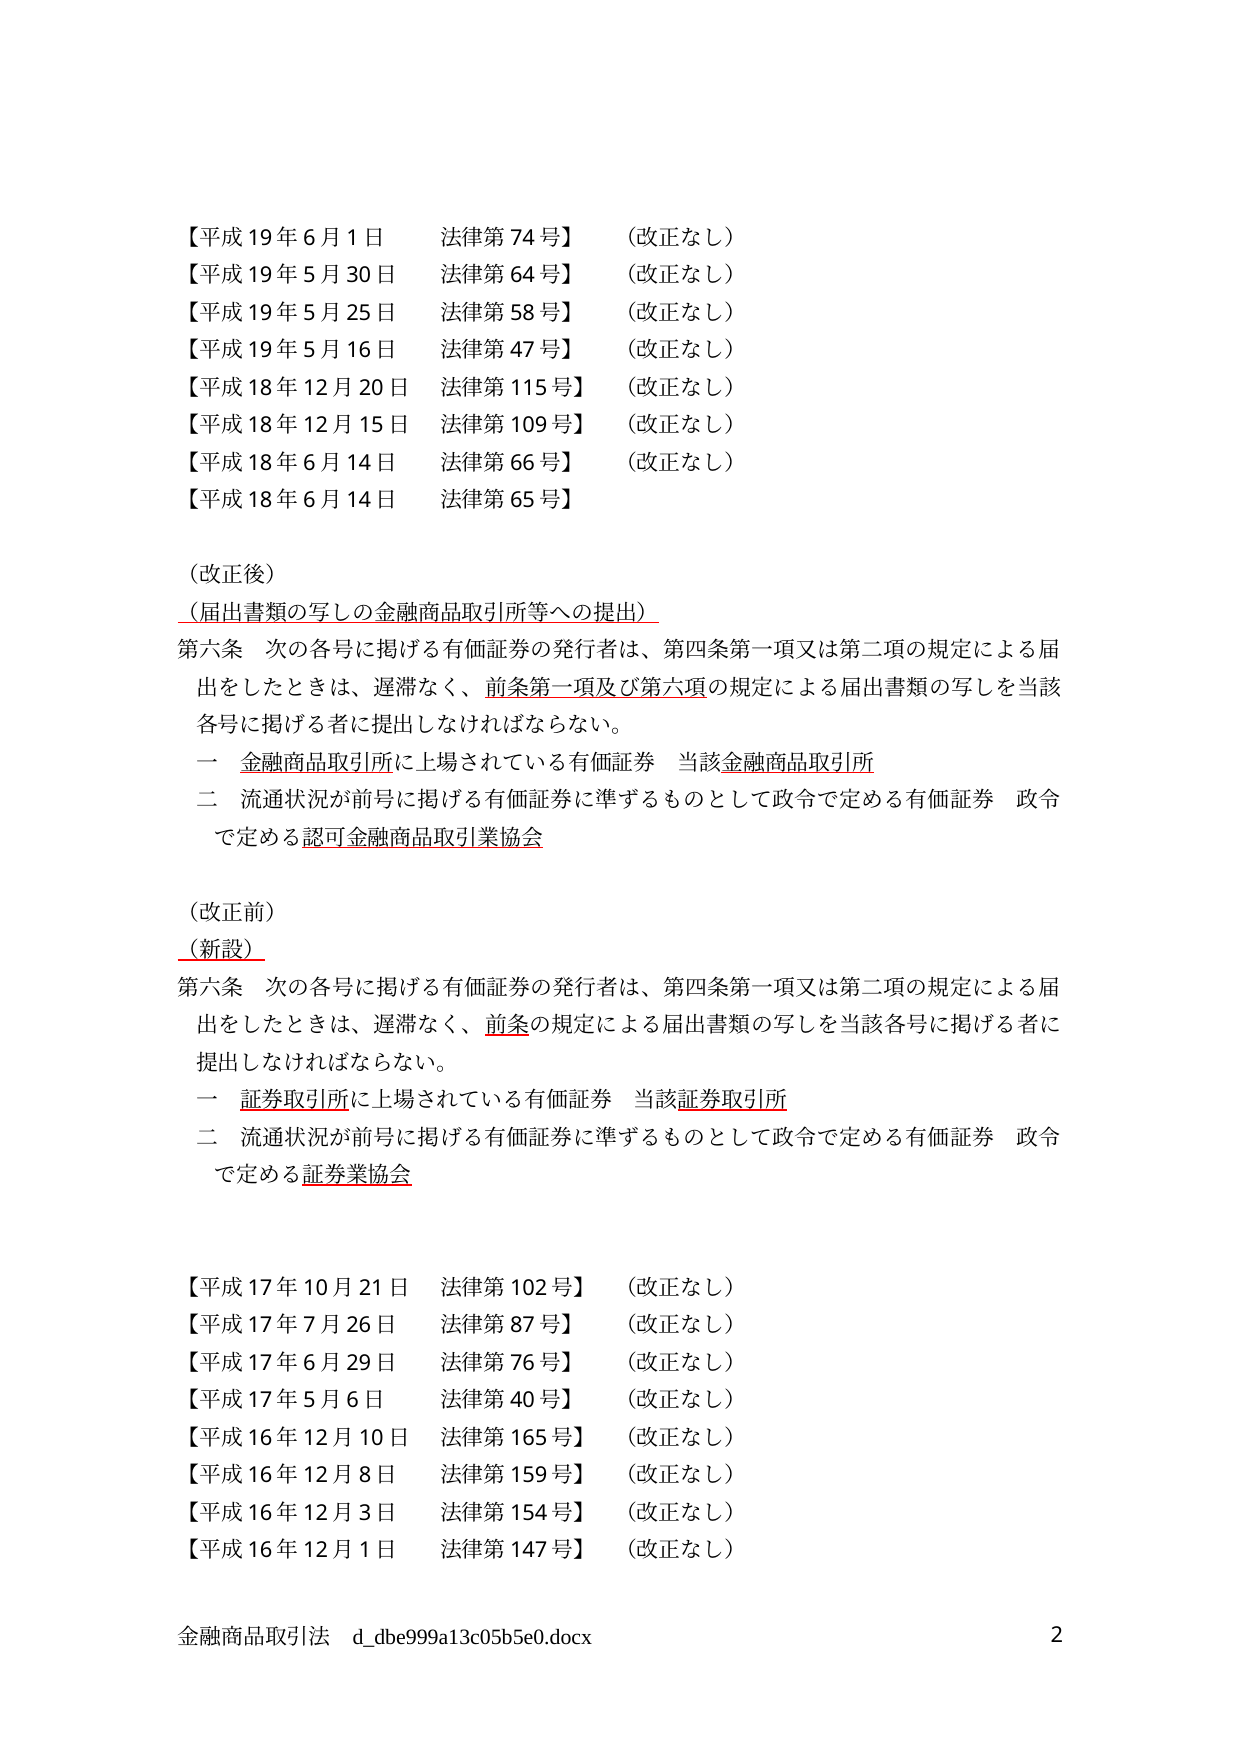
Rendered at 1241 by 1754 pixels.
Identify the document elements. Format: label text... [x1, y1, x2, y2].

text 【平成16年12月8日 法律第159号】 （改正なし） [177, 1454, 1063, 1492]
text 【平成16年12月10日 法律第165号】 （改正なし） [177, 1417, 1063, 1454]
text 一 証券取引所に上場されている有価証券 当該証券取引所 [196, 1079, 1063, 1117]
text 【平成16年12月1日 法律第147号】 （改正なし） [177, 1529, 1063, 1567]
text 【平成19年5月25日 法律第58号】 （改正なし） [177, 292, 1063, 329]
text 第六条 次の各号に掲げる有価証券の発行者は、第四条第一項又は第二項の規定による届出をしたときは、遅滞なく、前条第一項及び第六項の規定による届出書類の写しを当該各号に掲げる者に提出しなければならない。 [177, 629, 1063, 742]
text 【平成18年12月20日 法律第115号】 （改正なし） [177, 367, 1063, 404]
text （改正後） [177, 554, 1063, 592]
text 二 流通状況が前号に掲げる有価証券に準ずるものとして政令で定める有価証券 政令で定める証券業協会 [196, 1117, 1063, 1192]
text 【平成18年6月14日 法律第66号】 （改正なし） [177, 442, 1063, 479]
text 【平成19年5月16日 法律第47号】 （改正なし） [177, 329, 1063, 367]
text 【平成18年6月14日 法律第65号】 [177, 479, 1063, 517]
text 【平成17年7月26日 法律第87号】 （改正なし） [177, 1304, 1063, 1342]
text 【平成19年5月30日 法律第64号】 （改正なし） [177, 254, 1063, 292]
text 【平成17年10月21日 法律第102号】 （改正なし） [177, 1267, 1063, 1304]
text （新設） [177, 929, 1063, 967]
text 一 金融商品取引所に上場されている有価証券 当該金融商品取引所 [196, 742, 1063, 779]
text 【平成17年5月6日 法律第40号】 （改正なし） [177, 1379, 1063, 1417]
text （改正前） [177, 892, 1063, 929]
text 【平成18年12月15日 法律第109号】 （改正なし） [177, 404, 1063, 442]
text 二 流通状況が前号に掲げる有価証券に準ずるものとして政令で定める有価証券 政令で定める認可金融商品取引業協会 [196, 779, 1063, 854]
text 第六条 次の各号に掲げる有価証券の発行者は、第四条第一項又は第二項の規定による届出をしたときは、遅滞なく、前条の規定による届出書類の写しを当該各号に掲げる者に提出しなければならない。 [177, 967, 1063, 1079]
text 【平成17年6月29日 法律第76号】 （改正なし） [177, 1342, 1063, 1379]
text （届出書類の写しの金融商品取引所等への提出） [177, 592, 1063, 629]
text 【平成19年6月1日 法律第74号】 （改正なし） [177, 217, 1063, 254]
text 【平成16年12月3日 法律第154号】 （改正なし） [177, 1492, 1063, 1529]
